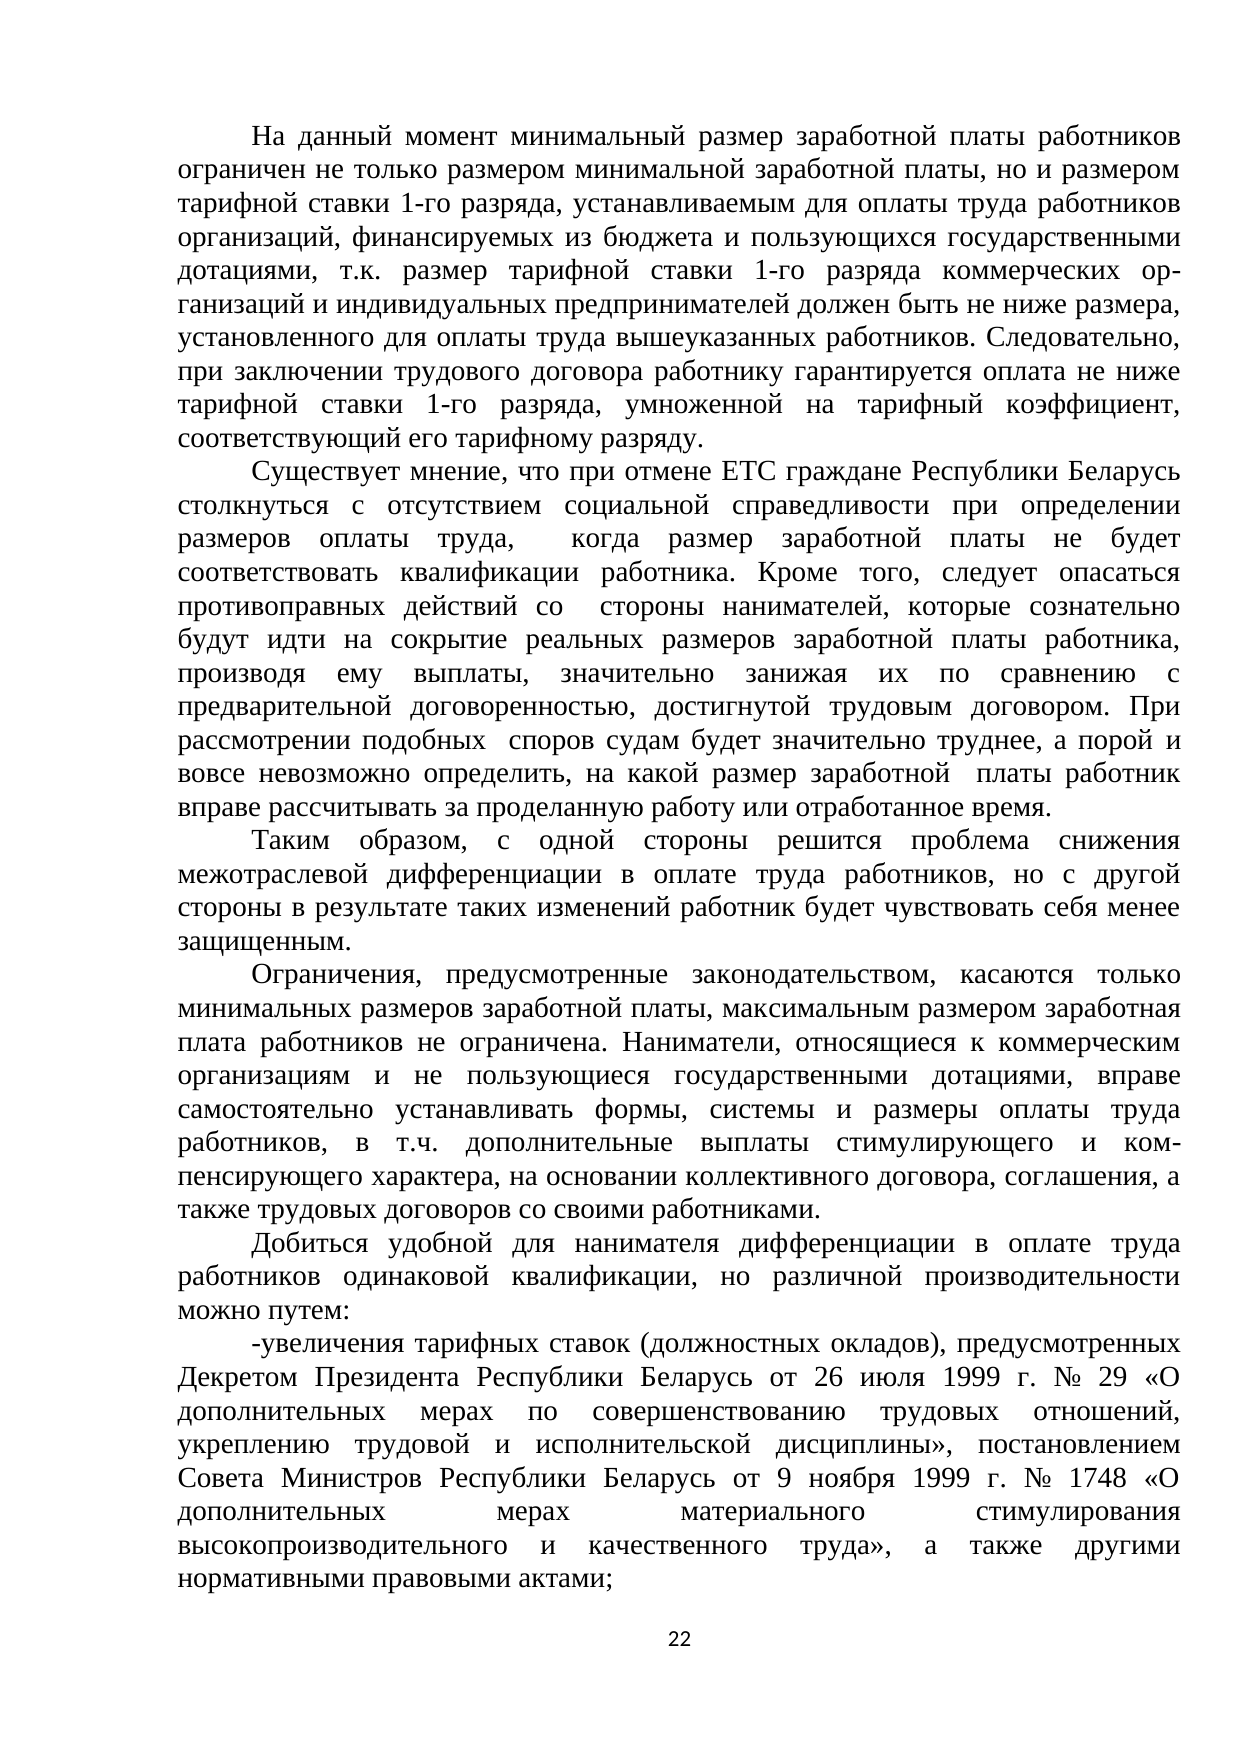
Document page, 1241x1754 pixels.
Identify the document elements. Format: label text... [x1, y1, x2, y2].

text Добиться удобной для нанимателя дифференциации в оплате труда работников одинаковой квалификации, но различной производительности можно путем: [177, 1225, 1181, 1326]
text На данный момент минимальный размер заработной платы работников ограничен не только размером минимальной заработной платы, но и размером тарифной ставки 1-го разряда, устанавливаемым для оплаты труда работников организаций, финансируемых из бюджета и пользующихся государственными дотациями, т.к. размер тарифной ставки 1-го разряда коммерческих организаций и индивидуальных предпринимателей должен быть не ниже размера, установленного для оплаты труда вышеуказанных работников. Следовательно, при заключении трудового договора работнику гарантируется оплата не ниже тарифной ставки 1-го разряда, умноженной на тарифный коэффициент, соответствующий его тарифному разряду. [177, 118, 1181, 453]
text Ограничения, предусмотренные законодательством, касаются только минимальных размеров заработной платы, максимальным размером заработная плата работников не ограничена. Наниматели, относящиеся к коммерческим организациям и не пользующиеся государственными дотациями, вправе самостоятельно устанавливать формы, системы и размеры оплаты труда работников, в т.ч. дополнительные выплаты стимулирующего и компенсирующего характера, на основании коллективного договора, соглашения, а также трудовых договоров со своими работниками. [177, 957, 1181, 1225]
text Таким образом, с одной стороны решится проблема снижения межотраслевой дифференциации в оплате труда работников, но с другой стороны в результате таких изменений работник будет чувствовать себя менее защищенным. [177, 822, 1181, 957]
text -увеличения тарифных ставок (должностных окладов), предусмотренных Декретом Президента Республики Беларусь от 26 июля 1999 г. № 29 «О дополнительных мерах по совершенствованию трудовых отношений, укреплению трудовой и исполнительской дисциплины», постановлением Совета Министров Республики Беларусь от 9 ноября 1999 г. № 1748 «О дополнительных мерах материального стимулирования высокопроизводительного и качественного труда», а также другими нормативными правовыми актами; [177, 1326, 1181, 1594]
text Существует мнение, что при отмене ЕТС граждане Республики Беларусь столкнуться с отсутствием социальной справедливости при определении размеров оплаты труда, когда размер заработной платы не будет соответствовать квалификации работника. Кроме того, следует опасаться противоправных действий со стороны нанимателей, которые сознательно будут идти на сокрытие реальных размеров заработной платы работника, производя ему выплаты, значительно занижая их по сравнению с предварительной договоренностью, достигнутой трудовым договором. При рассмотрении подобных споров судам будет значительно труднее, а порой и вовсе невозможно определить, на какой размер заработной платы работник вправе рассчитывать за проделанную работу или отработанное время. [177, 453, 1181, 822]
